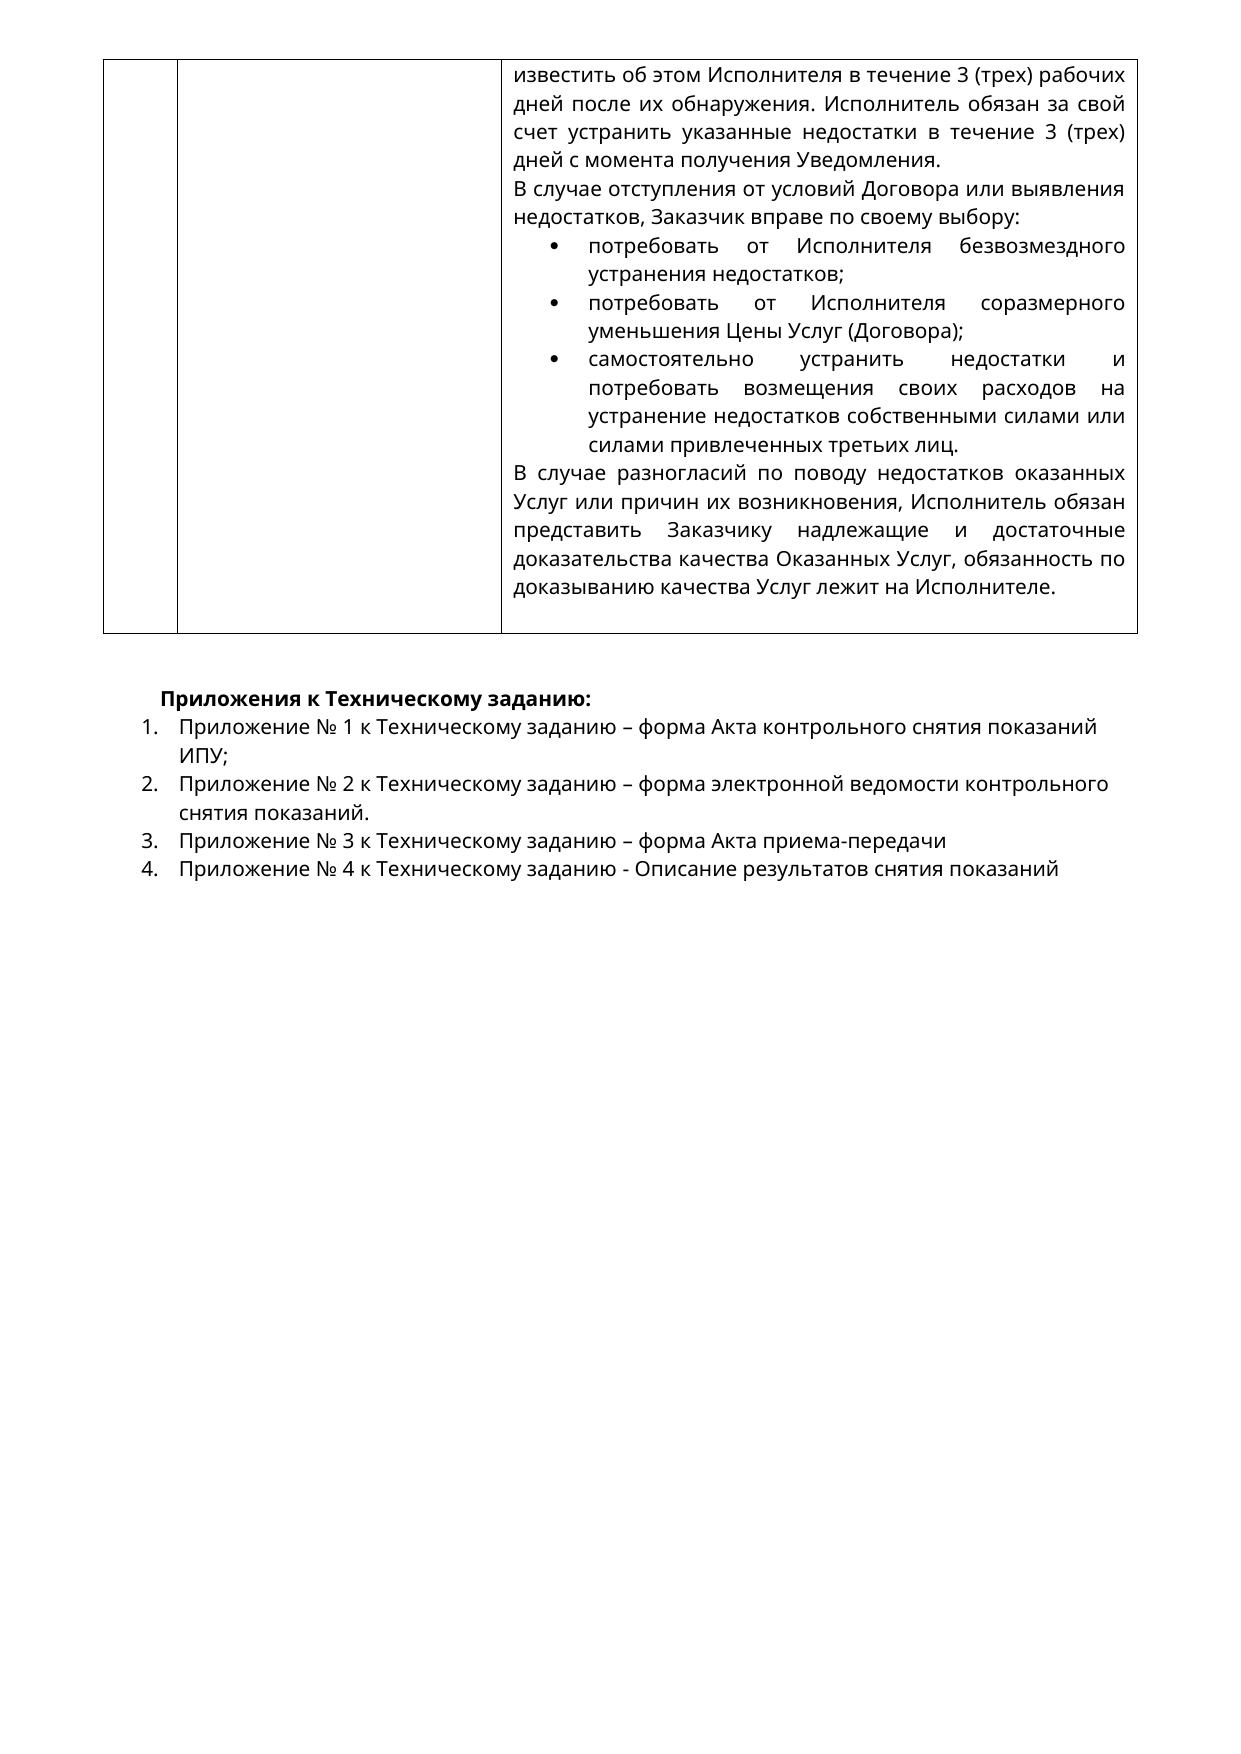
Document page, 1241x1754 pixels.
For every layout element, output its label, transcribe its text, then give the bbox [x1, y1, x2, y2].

list Приложение № 2 к Техническому заданию – форма электронной ведомости контрольного снятия показаний. [141, 769, 1152, 826]
table_cell 8 [104, 60, 177, 632]
list Приложение № 4 к Техническому заданию - Описание результатов снятия показаний [141, 854, 1152, 883]
list Приложение № 3 к Техническому заданию – форма Акта приема-передачи [141, 826, 1152, 854]
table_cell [178, 60, 501, 632]
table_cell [502, 60, 1137, 632]
list Приложение № 1 к Техническому заданию – форма Акта контрольного снятия показаний ИПУ; [141, 712, 1152, 769]
text Приложения к Техническому заданию: [160, 684, 1152, 712]
